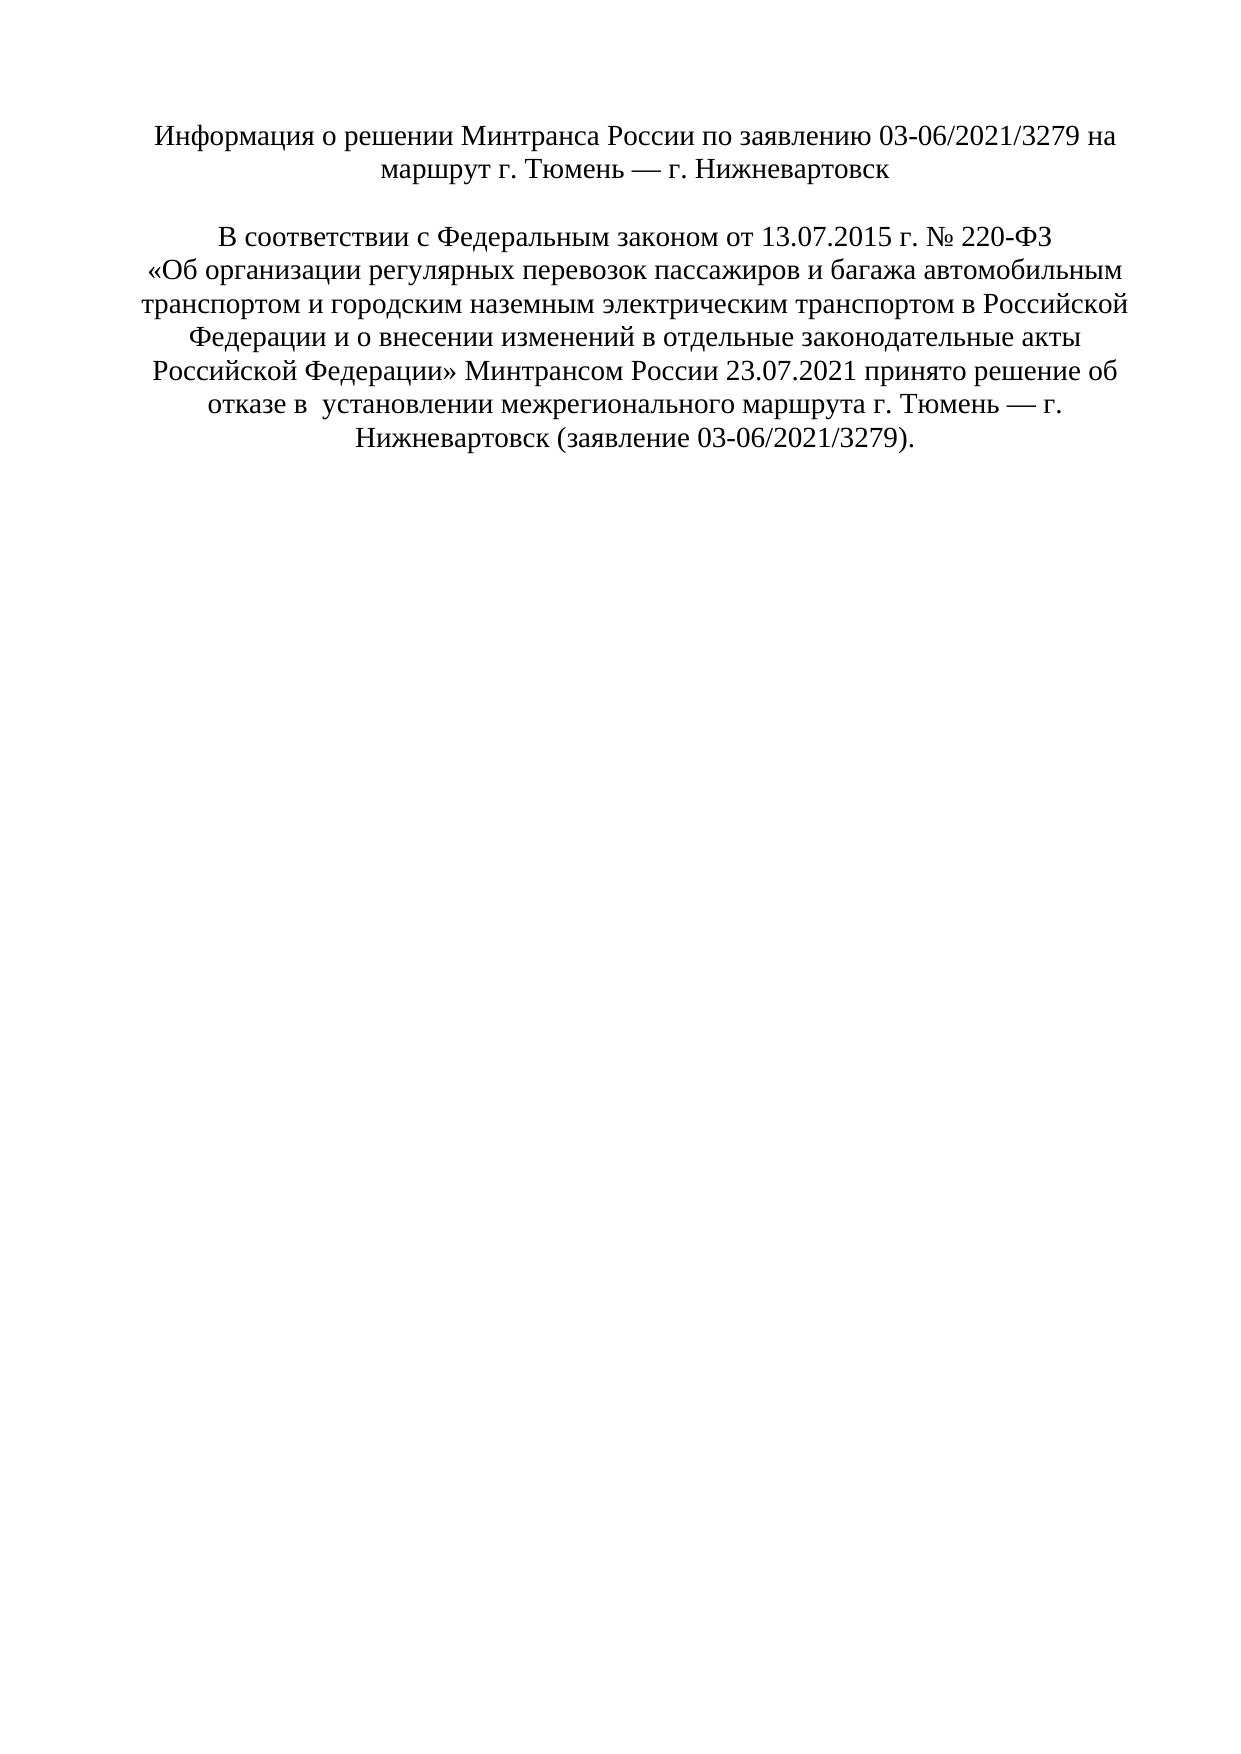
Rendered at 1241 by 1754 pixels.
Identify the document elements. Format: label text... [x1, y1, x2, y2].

text В соответствии с Федеральным законом от 13.07.2015 г. № 220-ФЗ «Об организации регулярных перевозок пассажиров и багажа автомобильным транспортом и городским наземным электрическим транспортом в Российской Федерации и о внесении изменений в отдельные законодательные акты Российской Федерации» Минтрансом России 23.07.2021 принято решение об отказе в установлении межрегионального маршрута г. Тюмень — г. Нижневартовск (заявление 03-06/2021/3279). [118, 219, 1152, 453]
text Информация о решении Минтранса России по заявлению 03-06/2021/3279 на маршрут г. Тюмень — г. Нижневартовск [118, 118, 1152, 185]
